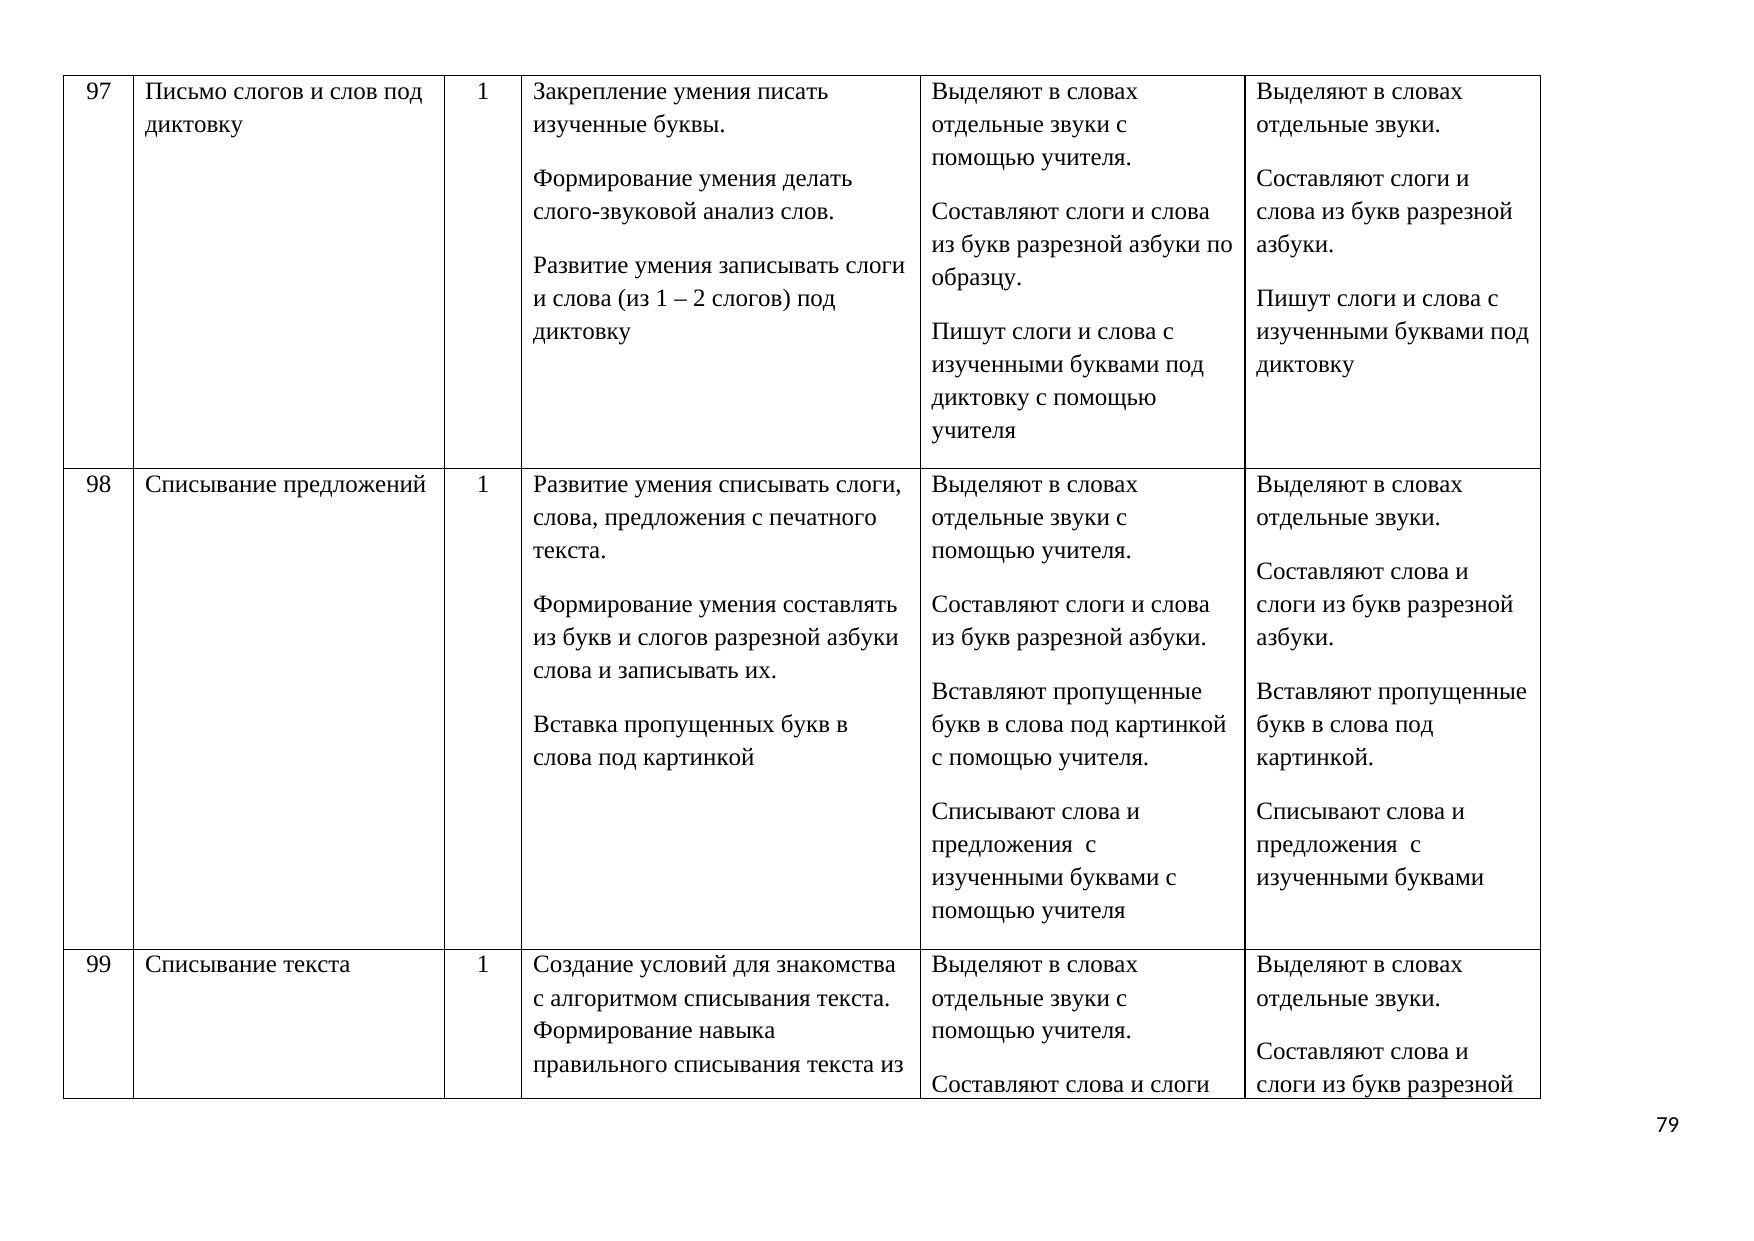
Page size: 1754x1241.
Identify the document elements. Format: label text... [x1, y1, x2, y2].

table_cell Выделяют в словах отдельные звуки. Составляют слова и слоги из букв разрезной азбуки. Вставляют пропущенные букв в слова под картинкой. Списывают слова и предложения с изученными буквами [1246, 469, 1540, 948]
table_cell 1 [445, 950, 521, 1098]
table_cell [522, 950, 920, 1098]
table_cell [921, 950, 1244, 1098]
table_cell 98 [64, 469, 133, 948]
table_cell 97 [64, 76, 133, 468]
table_cell Выделяют в словах отдельные звуки. Составляют слоги и слова из букв разрезной азбуки. Пишут слоги и слова с изученными буквами под диктовку [1246, 76, 1540, 468]
table_cell Письмо слогов и слов под диктовку [134, 76, 444, 468]
table_cell 1 [445, 469, 521, 948]
table_cell Выделяют в словах отдельные звуки с помощью учителя. Составляют слоги и слова из букв разрезной азбуки по образцу. Пишут слоги и слова с изученными буквами под диктовку с помощью учителя [921, 76, 1244, 468]
table_cell Списывание текста [134, 950, 444, 1098]
table_cell Списывание предложений [134, 469, 444, 948]
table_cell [1246, 950, 1540, 1098]
table_cell Выделяют в словах отдельные звуки с помощью учителя. Составляют слоги и слова из букв разрезной азбуки. Вставляют пропущенные букв в слова под картинкой с помощью учителя. Списывают слова и предложения с изученными буквами с помощью учителя [921, 469, 1244, 948]
table_cell Закрепление умения писать изученные буквы. Формирование умения делать слого-звуковой анализ слов. Развитие умения записывать слоги и слова (из 1 – 2 слогов) под диктовку [522, 76, 920, 468]
table_cell 1 [445, 76, 521, 468]
table_cell 99 [64, 950, 133, 1098]
table_cell Развитие умения списывать слоги, слова, предложения с печатного текста. Формирование умения составлять из букв и слогов разрезной азбуки слова и записывать их. Вставка пропущенных букв в слова под картинкой [522, 469, 920, 948]
